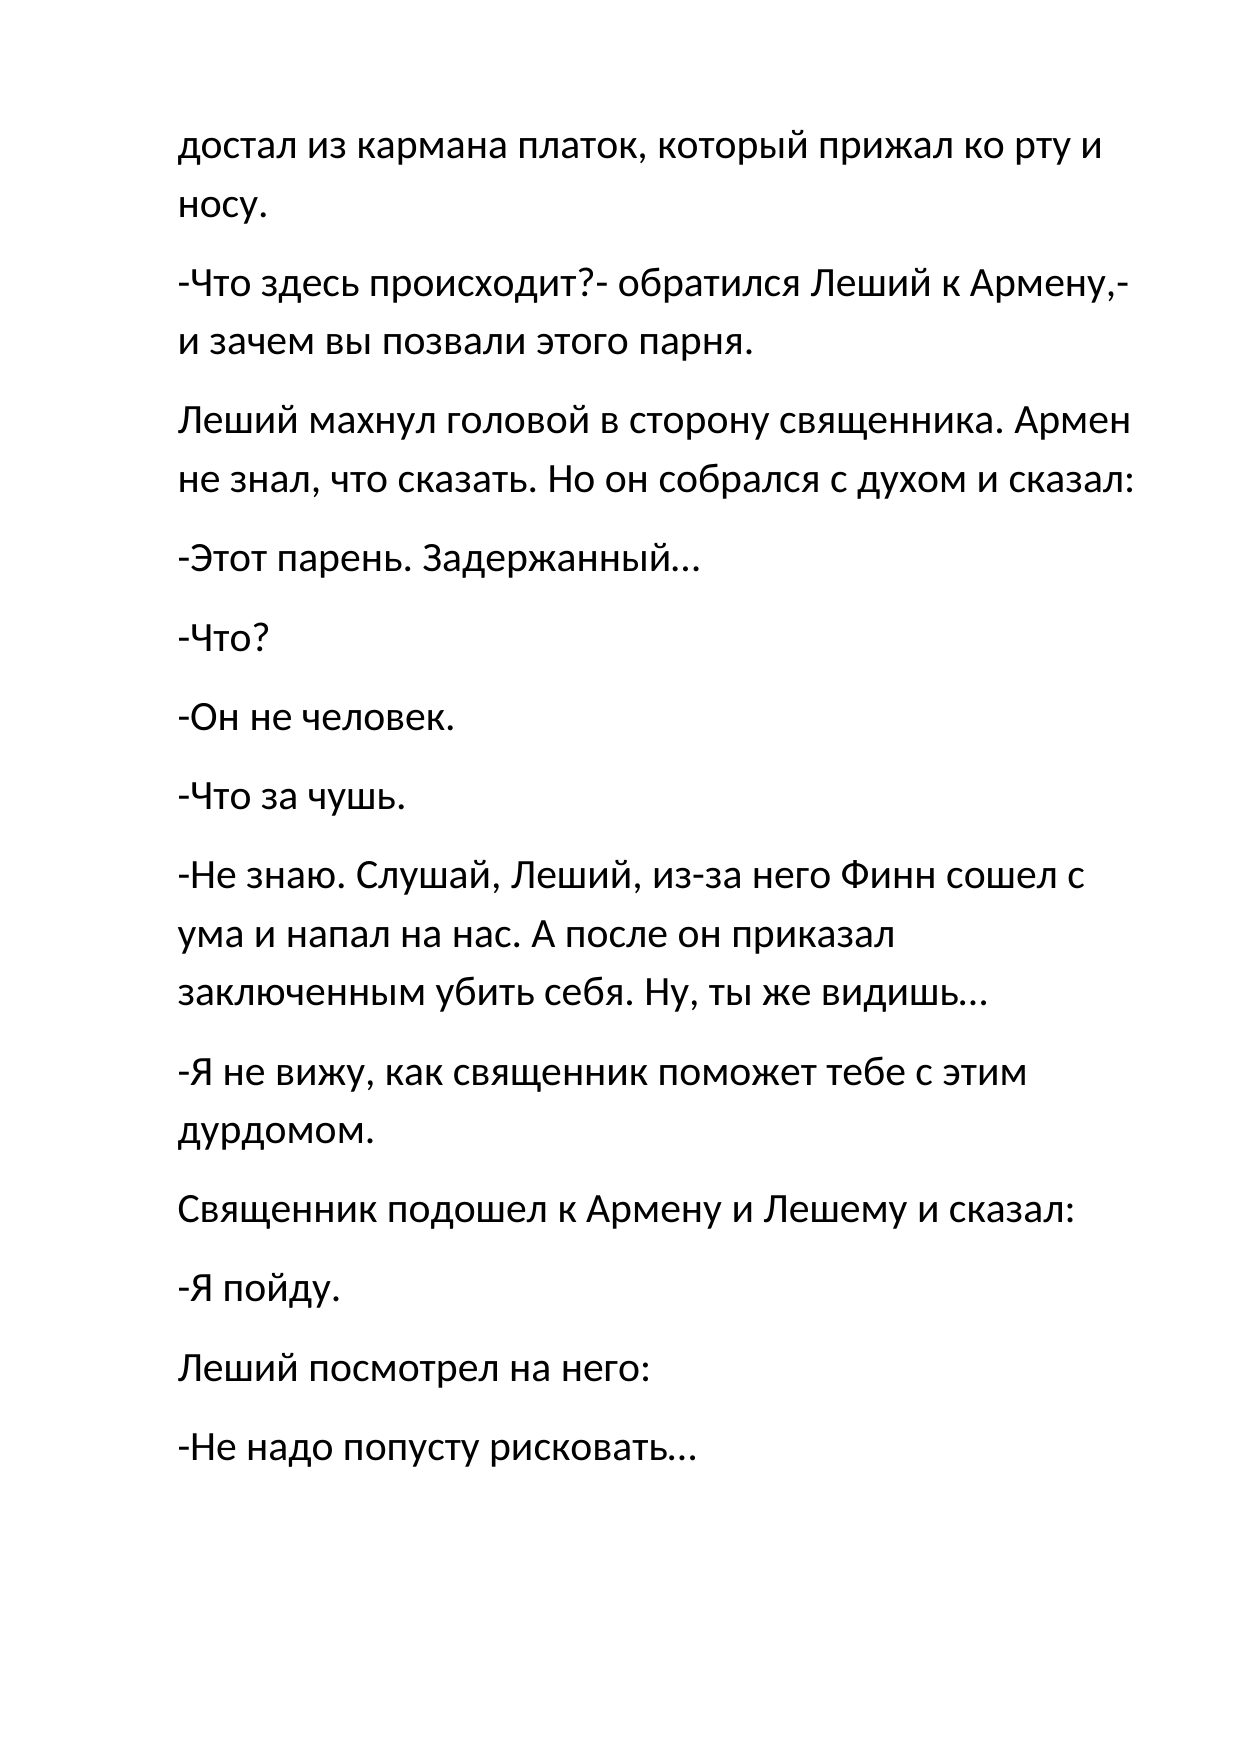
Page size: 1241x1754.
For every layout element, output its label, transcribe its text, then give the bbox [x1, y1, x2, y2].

text -Я не вижу, как священник поможет тебе с этим дурдомом. [177, 1044, 1152, 1154]
text -Я пойду. [177, 1261, 1152, 1312]
text -Этот парень. Задержанный… [177, 531, 1152, 582]
text -Не знаю. Слушай, Леший, из-за него Финн сошел с ума и напал на нас. А после он приказал заключенным убить себя. Ну, ты же видишь… [177, 848, 1152, 1016]
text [177, 118, 1152, 227]
text -Не надо попусту рисковать… [177, 1420, 1152, 1471]
text -Что? [177, 611, 1152, 661]
text -Он не человек. [177, 690, 1152, 741]
text Леший посмотрел на него: [177, 1341, 1152, 1392]
text -Что здесь происходит?- обратился Леший к Армену,- и зачем вы позвали этого парня. [177, 256, 1152, 365]
text Священник подошел к Армену и Лешему и сказал: [177, 1182, 1152, 1233]
text Леший махнул головой в сторону священника. Армен не знал, что сказать. Но он собрался с духом и сказал: [177, 393, 1152, 503]
text -Что за чушь. [177, 769, 1152, 820]
